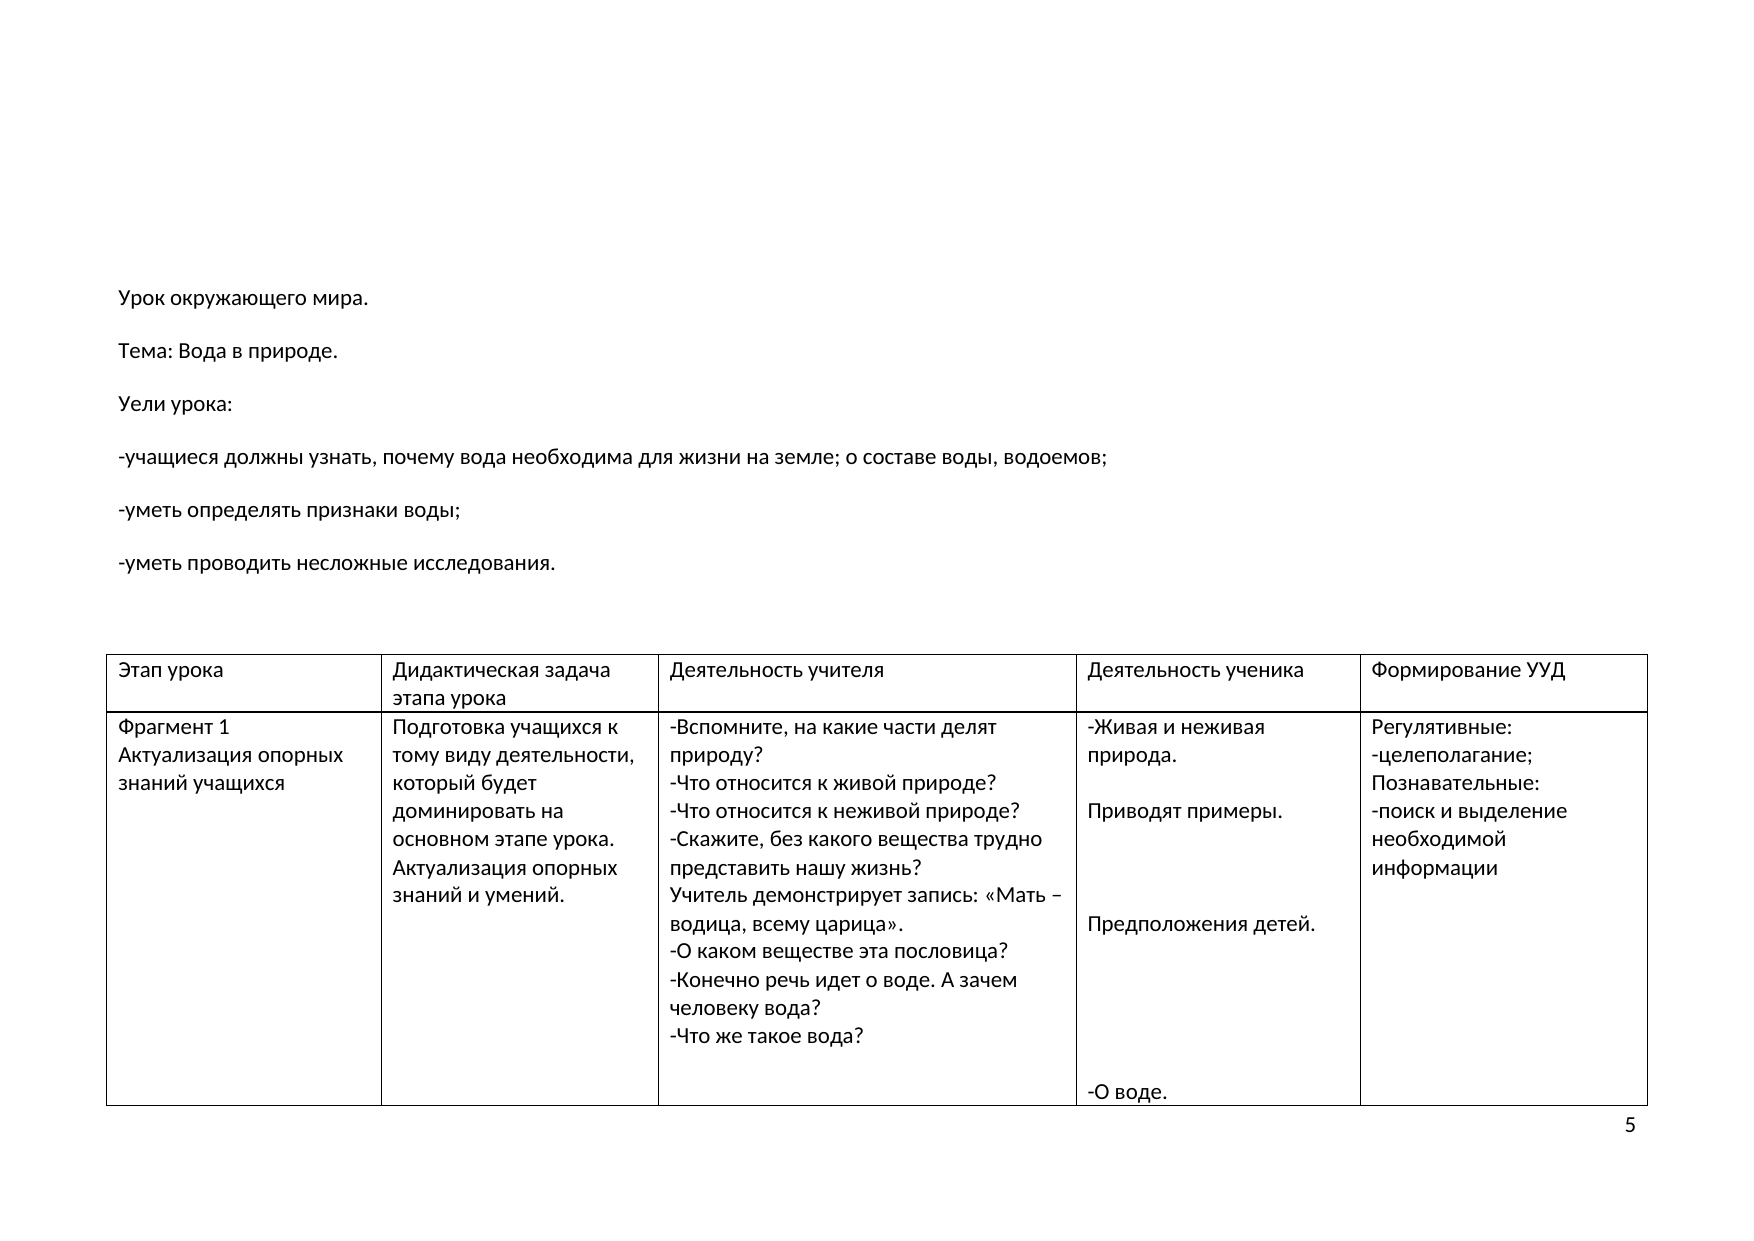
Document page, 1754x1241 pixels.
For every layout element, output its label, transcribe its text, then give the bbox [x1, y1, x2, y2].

table_header Деятельность учителя [659, 655, 1076, 711]
text -учащиеся должны узнать, почему вода необходима для жизни на земле; о составе воды, водоемов; [118, 442, 1636, 470]
table_header Дидактическая задача этапа урока [382, 655, 658, 711]
text Урок окружающего мира. [118, 283, 1636, 311]
text Тема: Вода в природе. [118, 336, 1636, 364]
table_header Формирование УУД [1361, 655, 1647, 711]
table_header Деятельность ученика [1077, 655, 1360, 711]
text -уметь проводить несложные исследования. [118, 548, 1636, 576]
table_header Этап урока [107, 655, 381, 711]
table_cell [659, 713, 1076, 1105]
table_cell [107, 713, 381, 1105]
text -уметь определять признаки воды; [118, 495, 1636, 523]
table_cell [382, 713, 658, 1105]
text Уели урока: [118, 389, 1636, 417]
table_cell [1361, 713, 1647, 1105]
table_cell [1077, 713, 1360, 1105]
